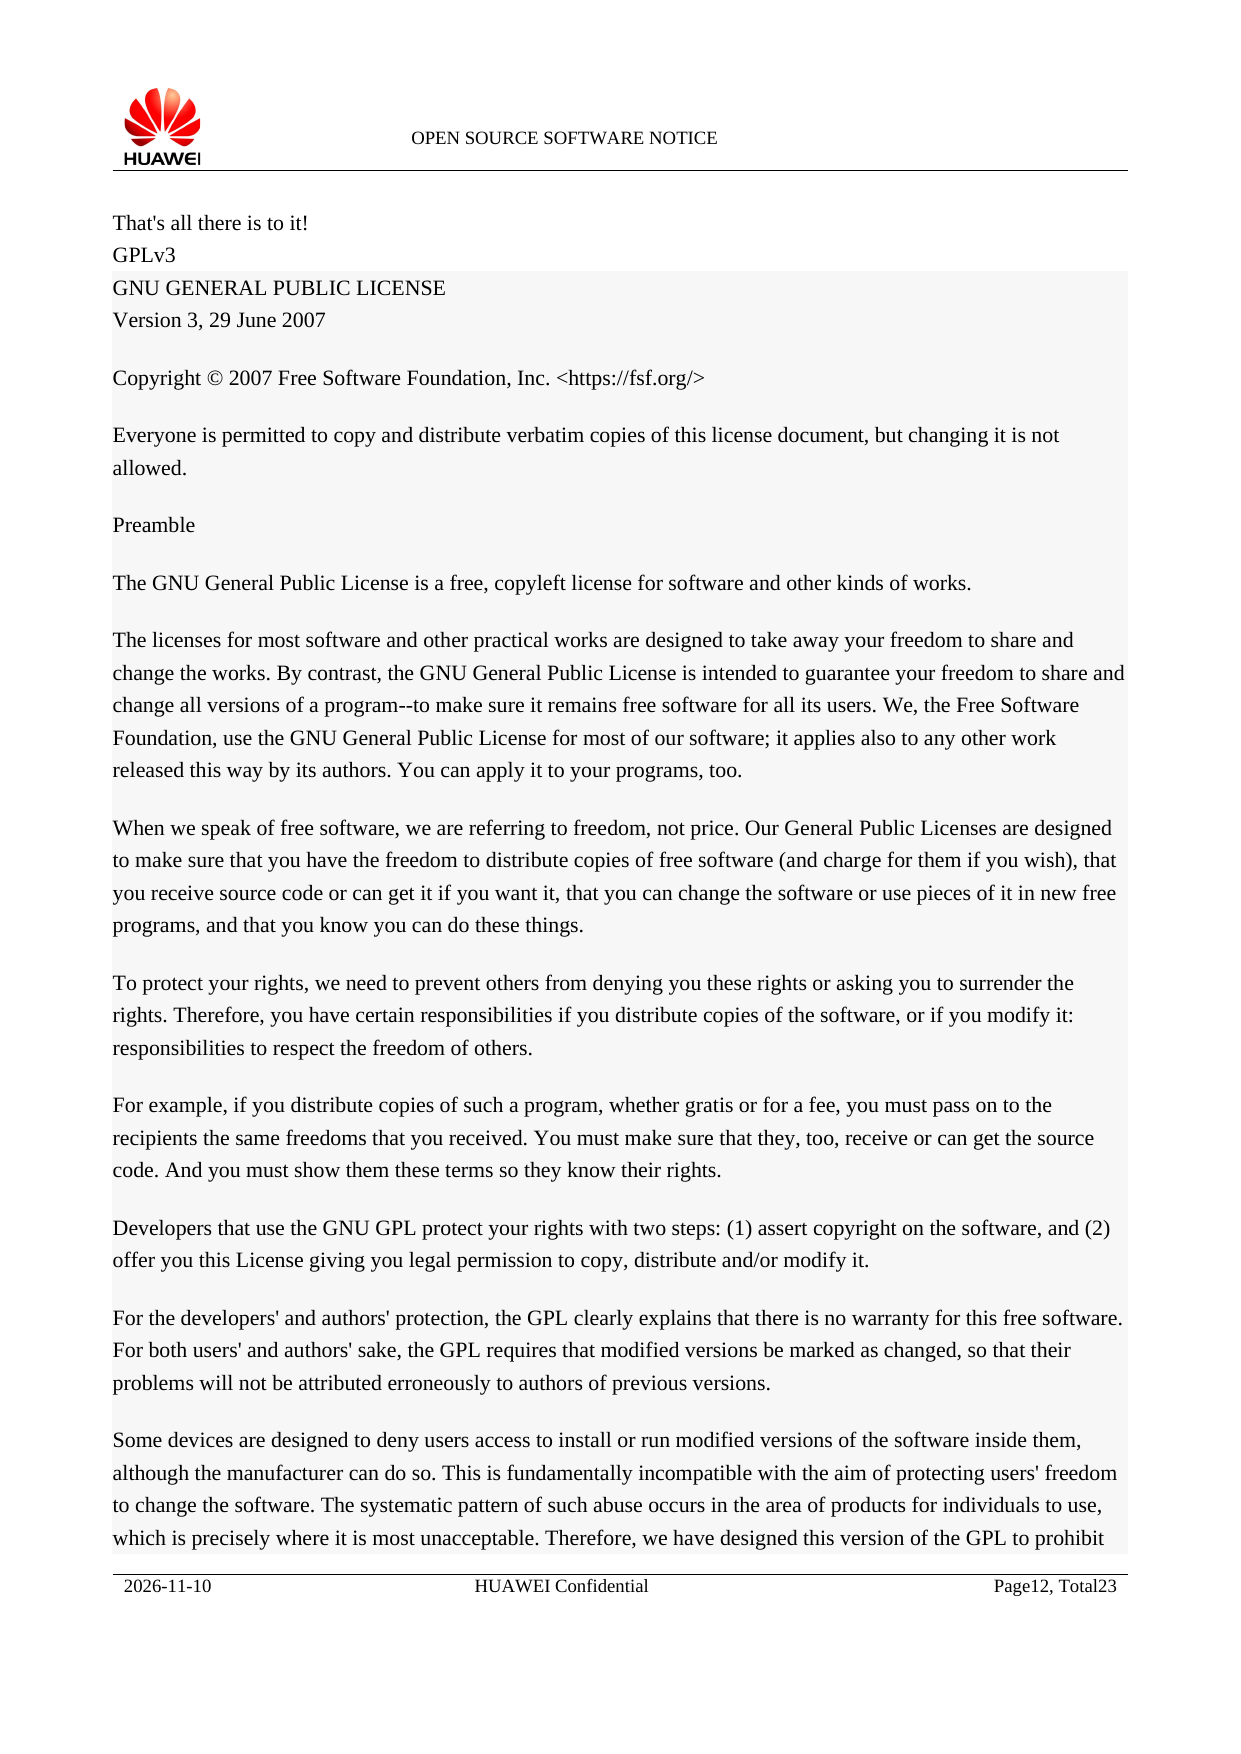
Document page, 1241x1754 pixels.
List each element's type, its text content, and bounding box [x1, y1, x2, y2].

text GPLv3 [112, 239, 1128, 271]
text GNU GENERAL PUBLIC LICENSE Version 3, 29 June 2007 [112, 271, 1128, 336]
text For the developers' and authors' protection, the GPL clearly explains that there is no warranty for this free software. For both users' and authors' sake, the GPL requires that modified versions be marked as changed, so that their problems will not be attributed erroneously to authors of previous versions. [112, 1301, 1128, 1399]
picture [124, 88, 201, 165]
text That's all there is to it! [112, 206, 1128, 239]
text The licenses for most software and other practical works are designed to take away your freedom to share and change the works. By contrast, the GNU General Public License is intended to guarantee your freedom to share and change all versions of a program--to make sure it remains free software for all its users. We, the Free Software Foundation, use the GNU General Public License for most of our software; it applies also to any other work released this way by its authors. You can apply it to your programs, too. [112, 624, 1128, 786]
text Everyone is permitted to copy and distribute verbatim copies of this license document, but changing it is not allowed. [112, 419, 1128, 484]
text Preamble [112, 509, 1128, 541]
text The GNU General Public License is a free, copyleft license for software and other kinds of works. [112, 566, 1128, 599]
text Developers that use the GNU GPL protect your rights with two steps: (1) assert copyright on the software, and (2) offer you this License giving you legal permission to copy, distribute and/or modify it. [112, 1211, 1128, 1276]
text When we speak of free software, we are referring to freedom, not price. Our General Public Licenses are designed to make sure that you have the freedom to distribute copies of free software (and charge for them if you wish), that you receive source code or can get it if you want it, that you can change the software or use pieces of it in new free programs, and that you know you can do these things. [112, 811, 1128, 941]
text Copyright © 2007 Free Software Foundation, Inc. <https://fsf.org/> [112, 361, 1128, 394]
text To protect your rights, we need to prevent others from denying you these rights or asking you to surrender the rights. Therefore, you have certain responsibilities if you distribute copies of the software, or if you modify it: responsibilities to respect the freedom of others. [112, 966, 1128, 1064]
text For example, if you distribute copies of such a program, whether gratis or for a fee, you must pass on to the recipients the same freedoms that you received. You must make sure that they, too, receive or can get the source code. And you must show them these terms so they know their rights. [112, 1089, 1128, 1186]
